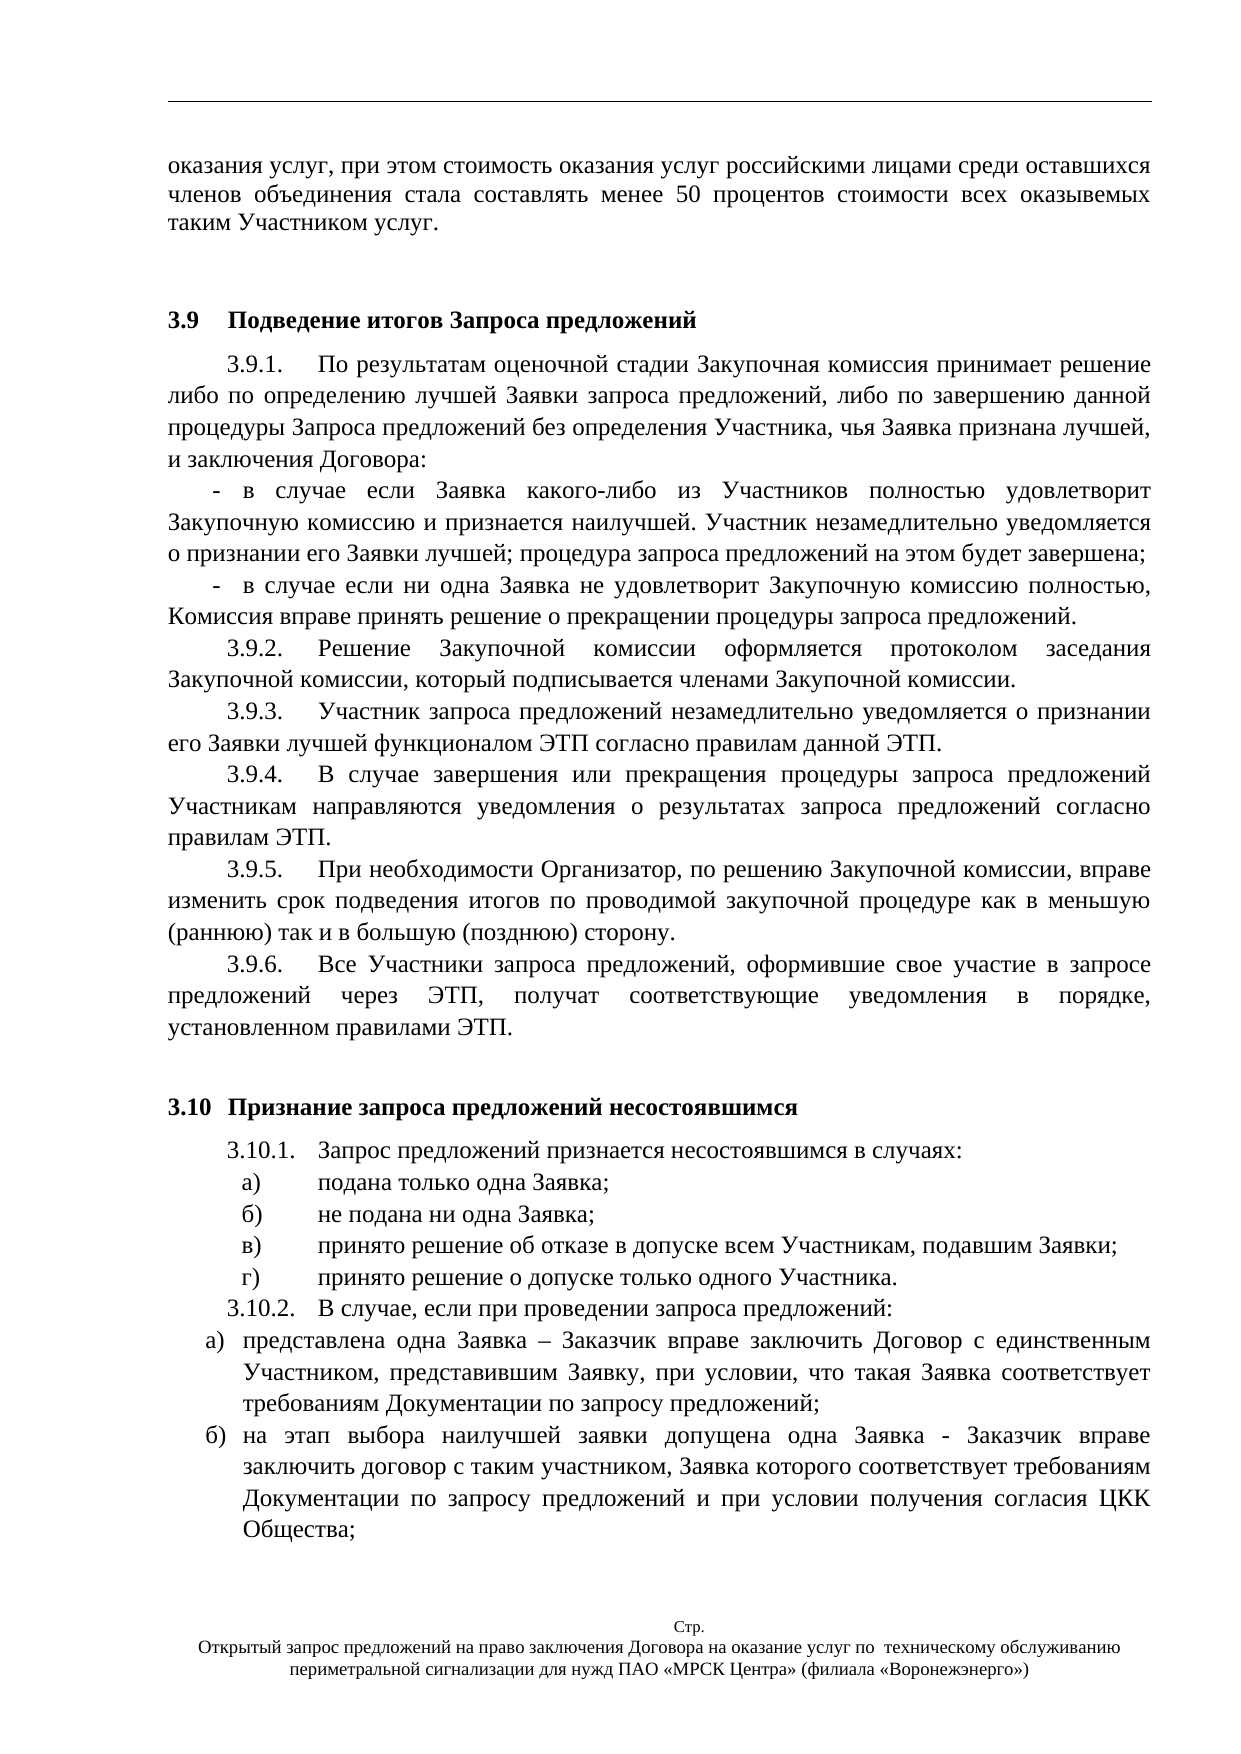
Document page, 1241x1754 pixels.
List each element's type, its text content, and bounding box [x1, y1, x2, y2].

list Все Участники запроса предложений, оформившие свое участие в запросе предложений через ЭТП, получат соответствующие уведомления в порядке, установленном правилами ЭТП. [168, 949, 1152, 1041]
list не подана ни одна Заявка; [168, 1199, 1152, 1227]
list В случае, если при проведении запроса предложений: [168, 1293, 1152, 1322]
list на этап выбора наилучшей заявки допущена одна Заявка - Заказчик вправе заключить договор с таким участником, Заявка которого соответствует требованиям Документации по запросу предложений и при условии получения согласия ЦКК Общества; [205, 1420, 1152, 1543]
list подана только одна Заявка; [168, 1167, 1152, 1196]
list В случае завершения или прекращения процедуры запроса предложений Участникам направляются уведомления о результатах запроса предложений согласно правилам ЭТП. [168, 759, 1152, 851]
list Запрос предложений признается несостоявшимся в случаях: [168, 1136, 1152, 1164]
list По результатам оценочной стадии Закупочная комиссия принимает решение либо по определению лучшей Заявки запроса предложений, либо по завершению данной процедуры Запроса предложений без определения Участника, чья Заявка признана лучшей, и заключения Договора: [168, 349, 1152, 472]
list принято решение об отказе в допуске всем Участникам, подавшим Заявки; [168, 1230, 1152, 1259]
list в случае если Заявка какого-либо из Участников полностью удовлетворит Закупочную комиссию и признается наилучшей. Участник незамедлительно уведомляется о признании его Заявки лучшей; процедура запроса предложений на этом будет завершена; [168, 475, 1152, 567]
list принято решение о допуске только одного Участника. [168, 1262, 1152, 1291]
subtitle Подведение итогов Запроса предложений [168, 305, 1152, 334]
list Участник запроса предложений незамедлительно уведомляется о признании его Заявки лучшей функционалом ЭТП согласно правилам данной ЭТП. [168, 696, 1152, 756]
list в случае если ни одна Заявка не удовлетворит Закупочную комиссию полностью, Комиссия вправе принять решение о прекращении процедуры запроса предложений. [168, 570, 1152, 630]
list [168, 150, 1152, 236]
list представлена одна Заявка – Заказчик вправе заключить Договор с единственным Участником, представившим Заявку, при условии, что такая Заявка соответствует требованиям Документации по запросу предложений; [205, 1325, 1152, 1417]
list При необходимости Организатор, по решению Закупочной комиссии, вправе изменить срок подведения итогов по проводимой закупочной процедуре как в меньшую (раннюю) так и в большую (позднюю) сторону. [168, 854, 1152, 946]
list Решение Закупочной комиссии оформляется протоколом заседания Закупочной комиссии, который подписывается членами Закупочной комиссии. [168, 633, 1152, 693]
subtitle Признание запроса предложений несостоявшимся [168, 1092, 1152, 1120]
